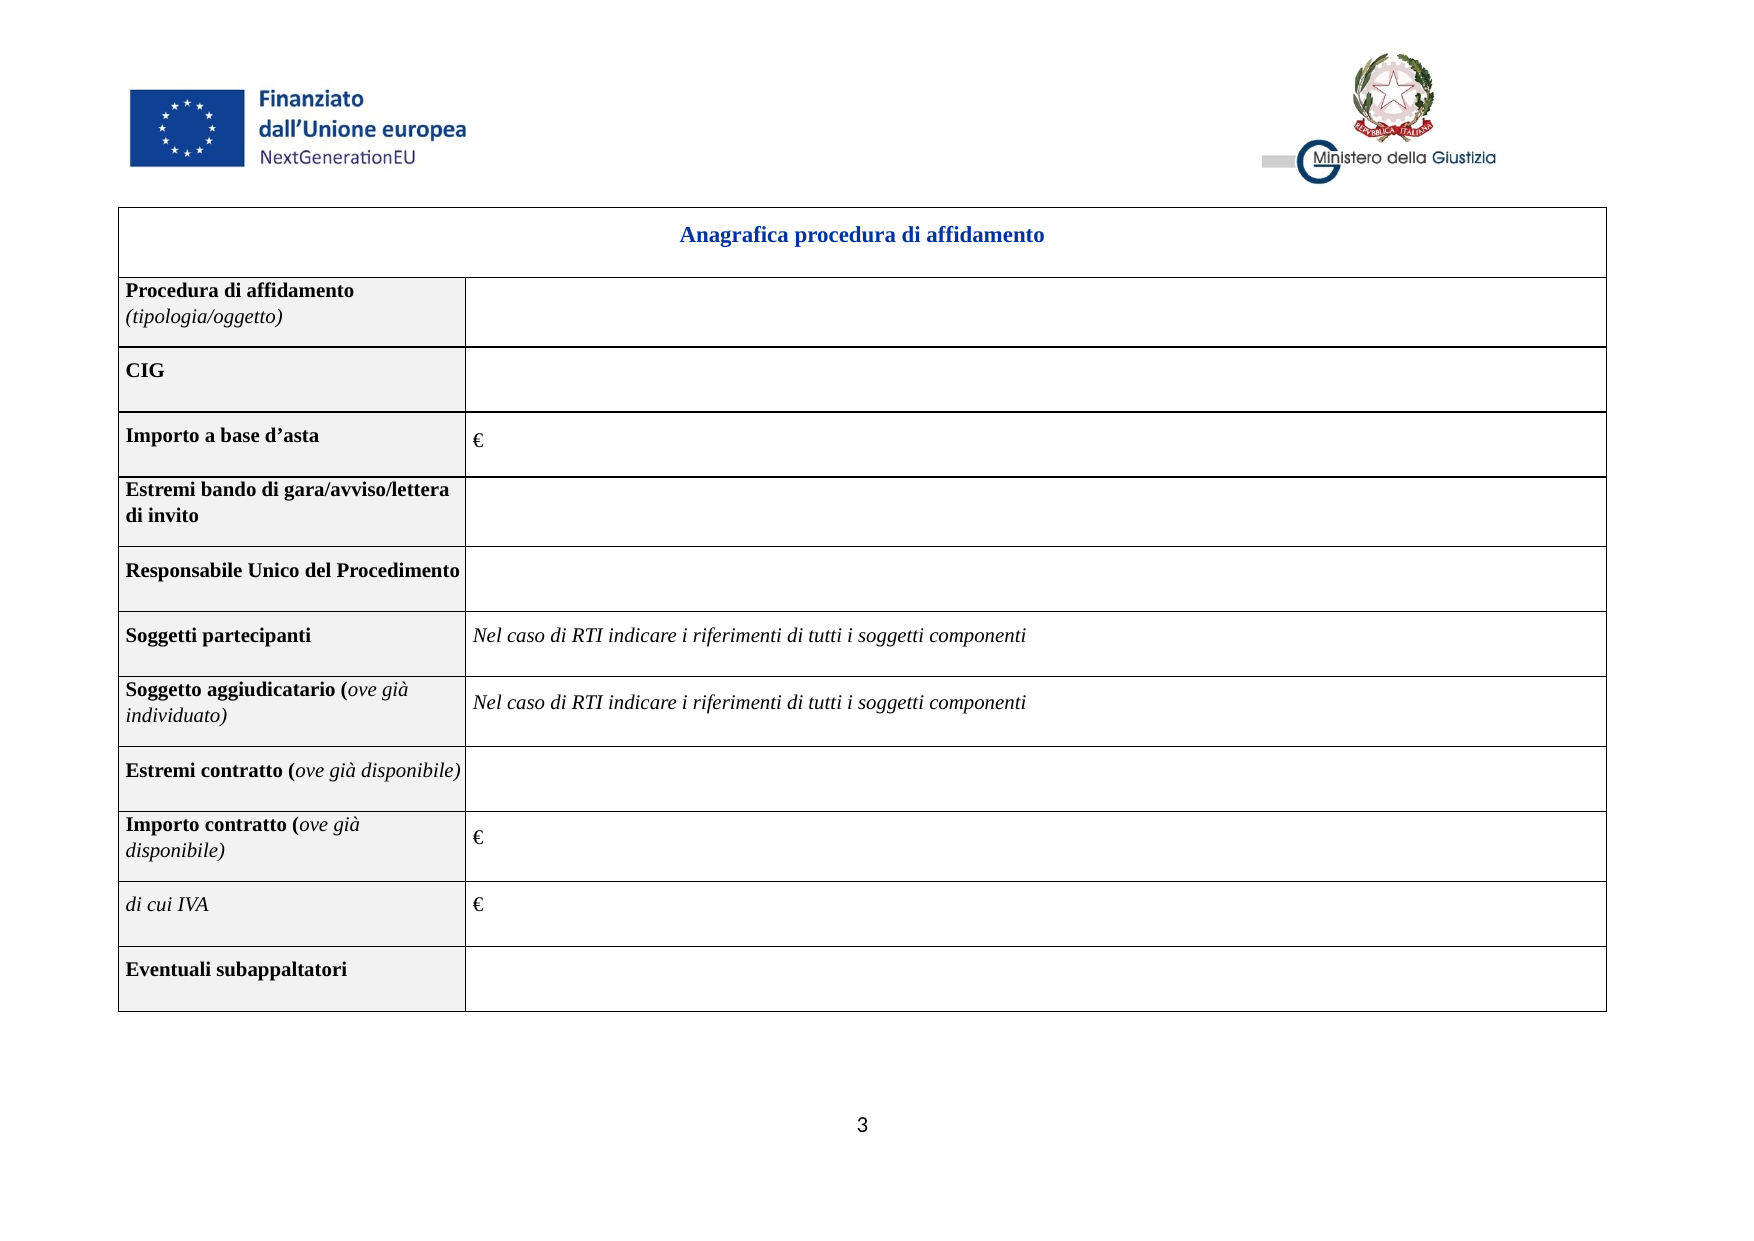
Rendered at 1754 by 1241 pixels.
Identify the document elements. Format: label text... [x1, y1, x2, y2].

table_header Anagrafica procedura di affidamento [119, 208, 1606, 277]
table_cell € [466, 413, 1606, 476]
picture [118, 80, 485, 177]
table_cell Eventuali subappaltatori [119, 947, 465, 1011]
picture [1199, 42, 1605, 207]
table_cell Soggetti partecipanti [119, 612, 465, 676]
table_cell € [466, 812, 1606, 881]
table_cell Responsabile Unico del Procedimento [119, 547, 465, 611]
table_cell [466, 278, 1606, 346]
table_cell [466, 348, 1606, 411]
table_cell Nel caso di RTI indicare i riferimenti di tutti i soggetti componenti [466, 612, 1606, 676]
table_cell [466, 547, 1606, 611]
table_cell [466, 478, 1606, 546]
table_cell Procedura di affidamento (tipologia/oggetto) [119, 278, 465, 346]
table_cell Estremi contratto (ove già disponibile) [119, 747, 465, 811]
table_cell di cui IVA [119, 882, 465, 946]
table_cell [466, 947, 1606, 1011]
table_cell Nel caso di RTI indicare i riferimenti di tutti i soggetti componenti [466, 677, 1606, 746]
table_cell CIG [119, 348, 465, 411]
table_cell [466, 747, 1606, 811]
table_cell Importo contratto (ove già disponibile) [119, 812, 465, 881]
table_cell € [466, 882, 1606, 946]
table_cell Importo a base d’asta [119, 413, 465, 476]
table_cell Soggetto aggiudicatario (ove già individuato) [119, 677, 465, 746]
table_cell Estremi bando di gara/avviso/lettera di invito [119, 478, 465, 546]
